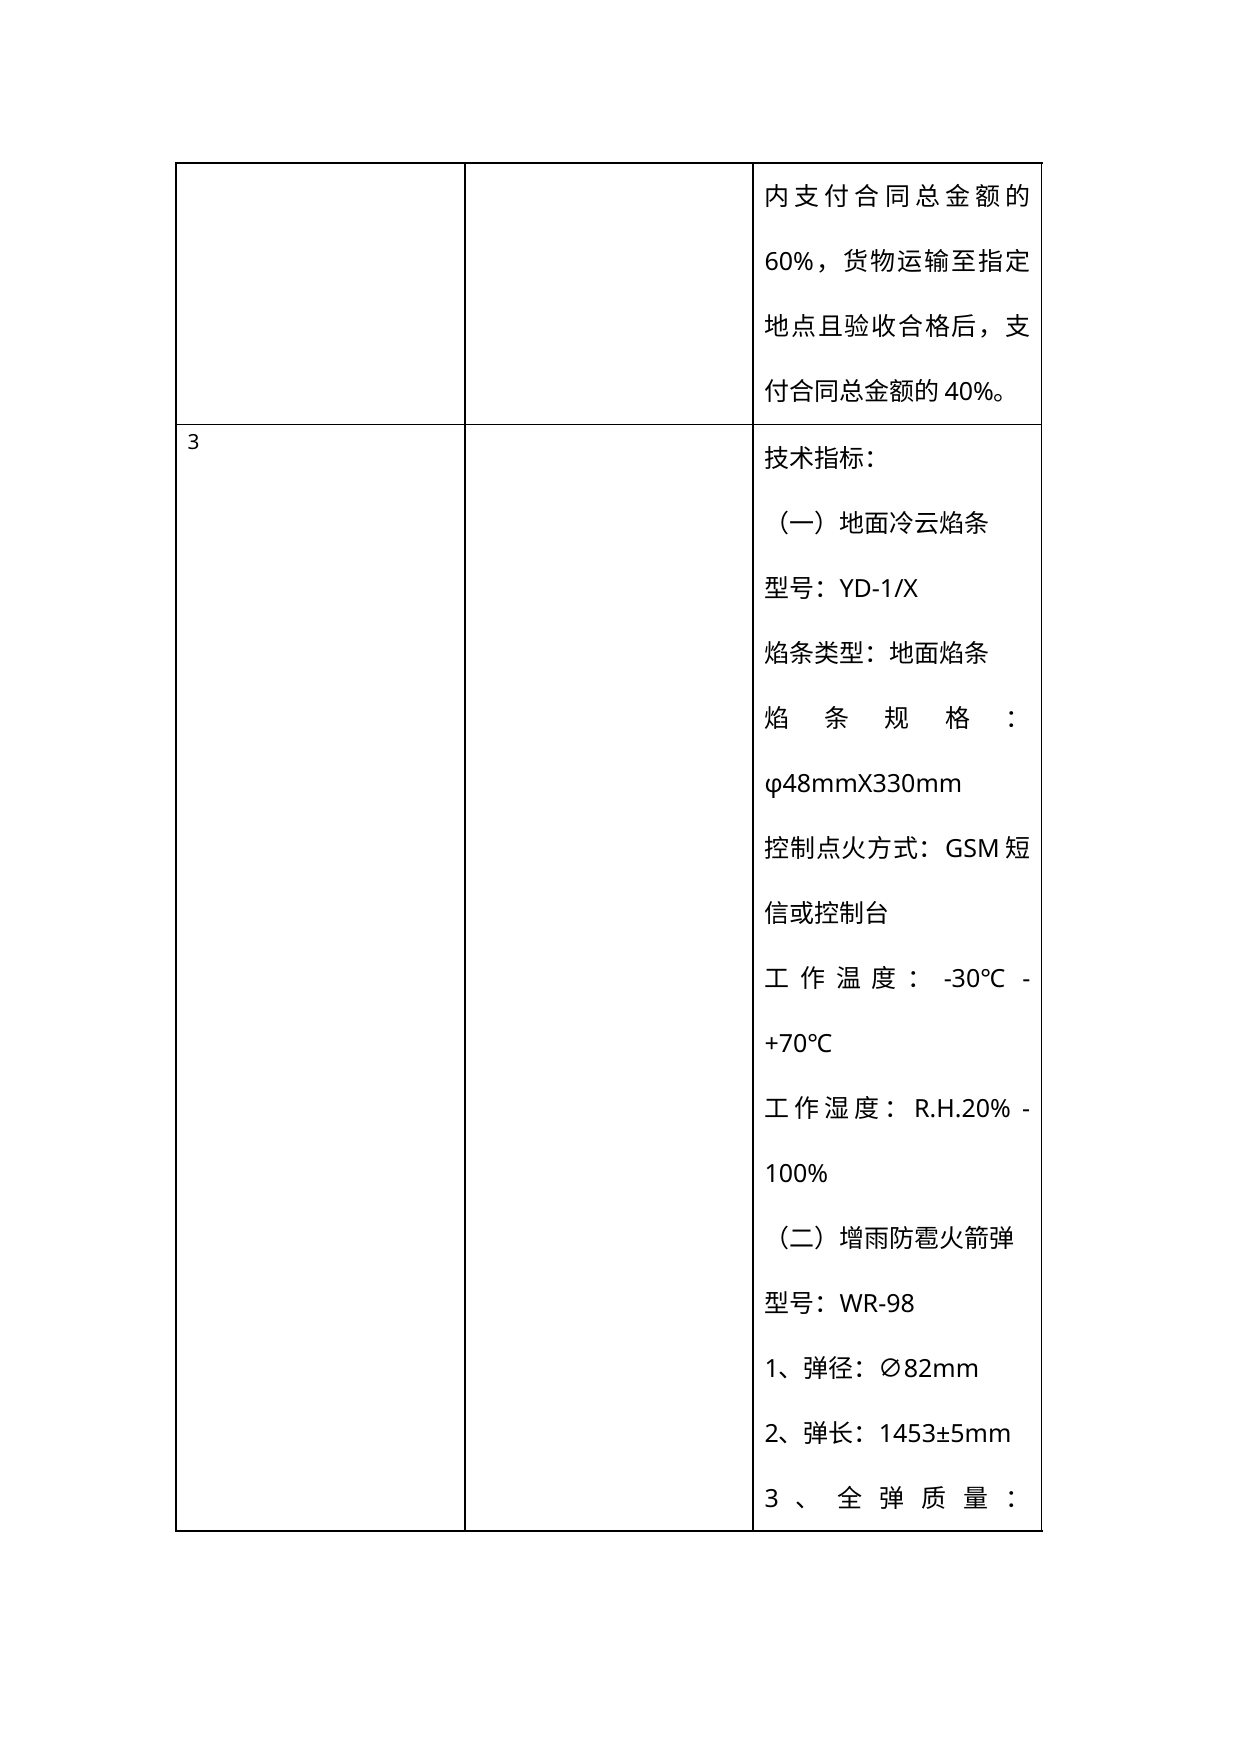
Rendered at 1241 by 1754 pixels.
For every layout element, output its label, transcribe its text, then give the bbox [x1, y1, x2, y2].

table_cell [466, 425, 752, 1530]
table_cell [466, 164, 752, 423]
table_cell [754, 164, 1041, 423]
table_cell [754, 425, 1041, 1530]
table_cell 3 [177, 425, 464, 1530]
table_cell 2 [177, 164, 464, 423]
